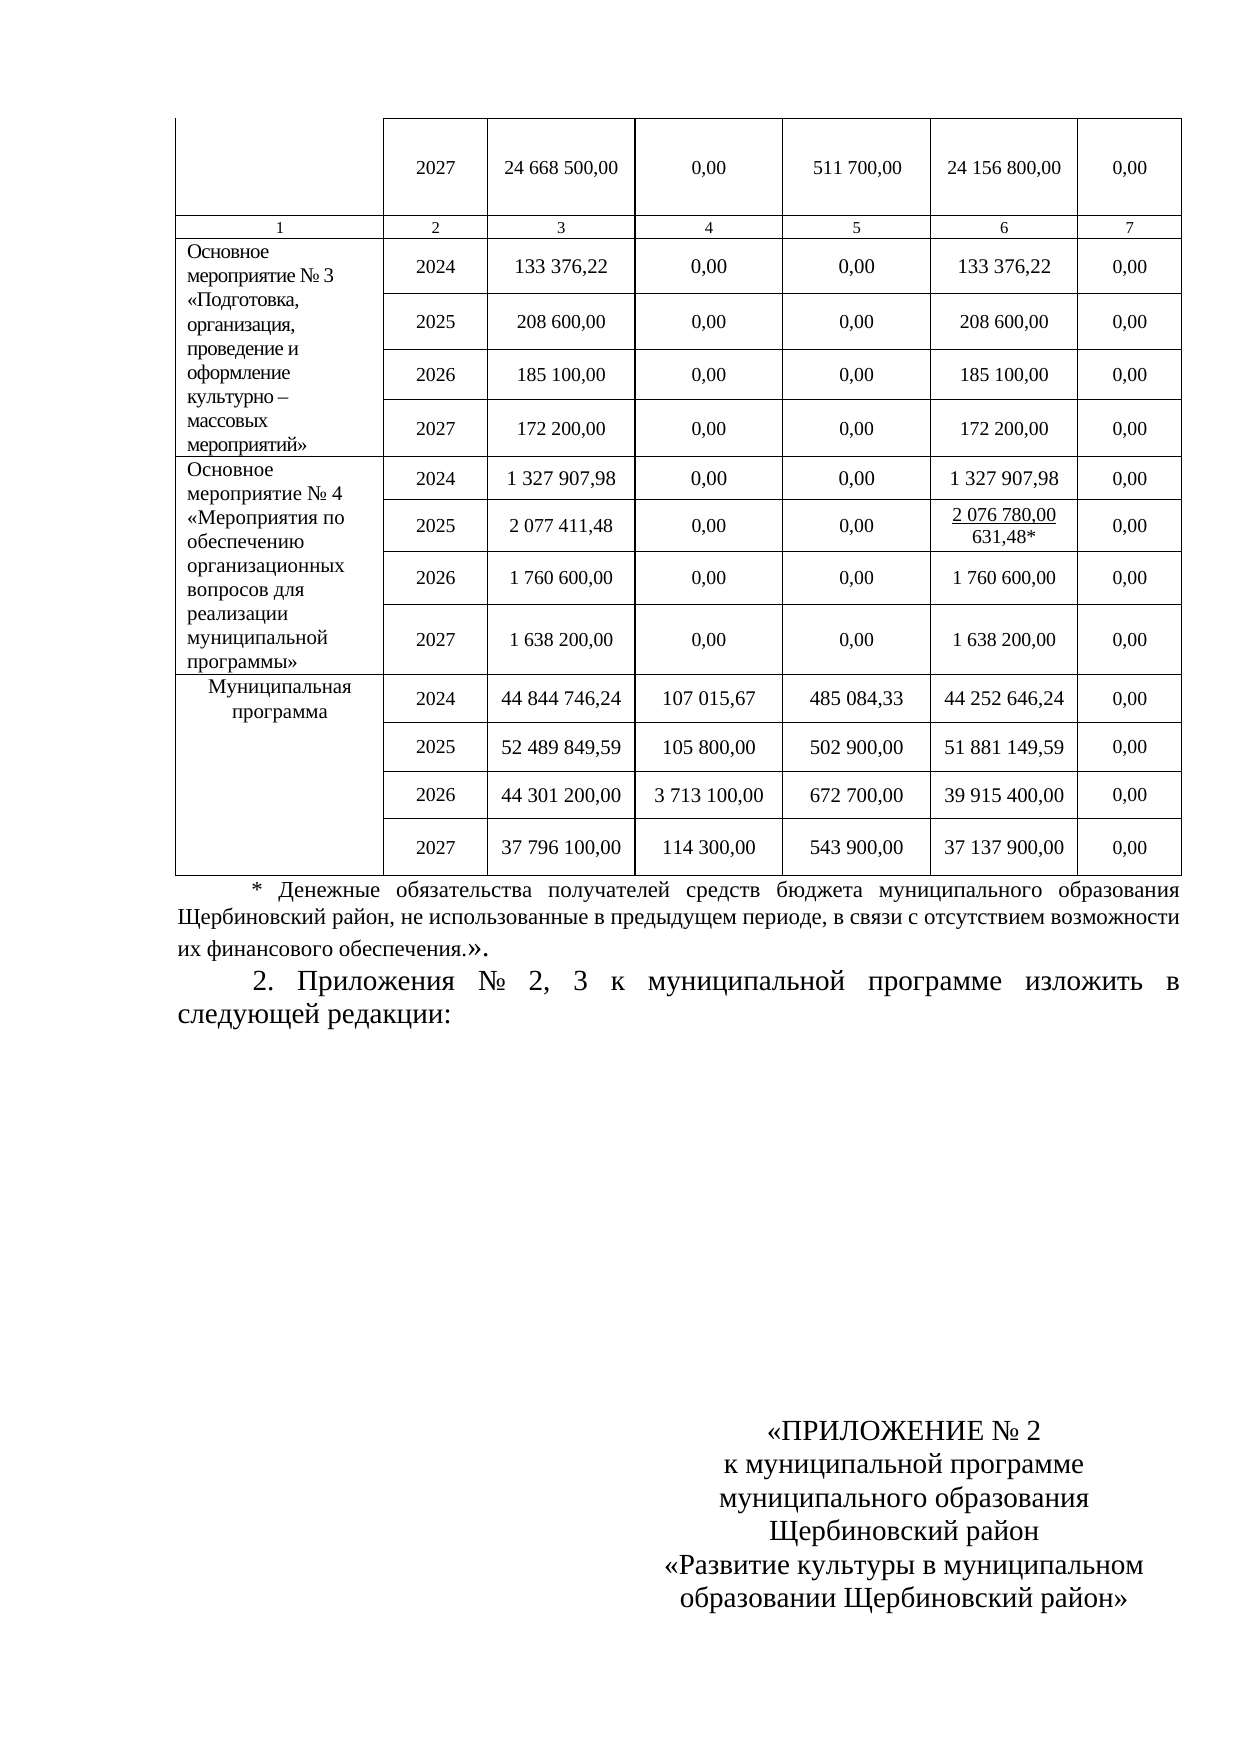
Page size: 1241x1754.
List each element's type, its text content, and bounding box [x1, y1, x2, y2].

table_cell 185 100,00 [931, 350, 1077, 399]
table_cell 2027 [384, 605, 487, 673]
table_cell 0,00 [1078, 500, 1181, 551]
text * Денежные обязательства получателей средств бюджета муниципального образования Щербиновский район, не использованные в предыдущем периоде, в связи с отсутствием возможности их финансового обеспечения.». [177, 876, 1181, 963]
table_cell 185 100,00 [488, 350, 634, 399]
table_cell 0,00 [1078, 819, 1181, 875]
table_cell 2027 [384, 119, 487, 215]
table_cell 24 156 800,00 [931, 119, 1077, 215]
table_cell 0,00 [636, 119, 782, 215]
table_cell 105 800,00 [636, 723, 782, 771]
table_cell 543 900,00 [783, 819, 930, 875]
table_cell 37 796 100,00 [488, 819, 634, 875]
table_cell 0,00 [636, 552, 782, 603]
table_cell 2024 [384, 457, 487, 499]
table_cell 2025 [384, 294, 487, 349]
table_cell 7 [1078, 216, 1181, 238]
table_cell 1 327 907,98 [931, 457, 1077, 499]
table_header «ПРИЛОЖЕНИЕ № 2 к муниципальной программе муниципального образования Щербиновский район «Развитие культуры в муниципальном образовании Щербиновский район» [646, 1413, 1162, 1614]
table_cell 52 489 849,59 [488, 723, 634, 771]
table_cell 0,00 [1078, 723, 1181, 771]
table_cell 0,00 [783, 400, 930, 456]
table_cell 2024 [384, 239, 487, 293]
table_cell 3 [488, 216, 634, 238]
text 2. Приложения № 2, 3 к муниципальной программе изложить в следующей редакции: [177, 963, 1181, 1030]
table_cell Основное мероприятие № 3 «Подготовка, организация, проведение и оформление культурно – массовых мероприятий» [176, 239, 383, 456]
table_cell 2024 [384, 675, 487, 722]
table_cell 0,00 [636, 605, 782, 673]
table_cell 24 668 500,00 [488, 119, 634, 215]
table_cell 172 200,00 [931, 400, 1077, 456]
table_cell 44 252 646,24 [931, 675, 1077, 722]
table_cell 2027 [384, 819, 487, 875]
table_cell 1 638 200,00 [931, 605, 1077, 673]
table_cell Муниципальная программа [176, 675, 383, 818]
table_cell 1 760 600,00 [488, 552, 634, 603]
table_cell 172 200,00 [488, 400, 634, 456]
table_cell 0,00 [636, 239, 782, 293]
table_cell 0,00 [1078, 675, 1181, 722]
table_cell 511 700,00 [783, 119, 930, 215]
table_cell 133 376,22 [931, 239, 1077, 293]
table_cell 0,00 [783, 294, 930, 349]
table_cell 3 713 100,00 [636, 772, 782, 818]
table_cell 2 077 411,48 [488, 500, 634, 551]
table_cell 0,00 [1078, 119, 1181, 215]
table_cell 2 [384, 216, 487, 238]
table_cell 44 844 746,24 [488, 675, 634, 722]
table_cell 107 015,67 [636, 675, 782, 722]
table_cell 0,00 [783, 457, 930, 499]
table_cell 502 900,00 [783, 723, 930, 771]
table_cell 0,00 [636, 294, 782, 349]
table_cell 0,00 [1078, 552, 1181, 603]
table_cell 0,00 [636, 400, 782, 456]
table_cell 0,00 [636, 350, 782, 399]
table_cell 2026 [384, 350, 487, 399]
table_cell 485 084,33 [783, 675, 930, 722]
table_cell 0,00 [1078, 605, 1181, 673]
table_cell 1 327 907,98 [488, 457, 634, 499]
table_cell [176, 818, 383, 875]
table_cell 0,00 [636, 500, 782, 551]
table_cell 0,00 [1078, 350, 1181, 399]
table_cell 2026 [384, 772, 487, 818]
table_cell 0,00 [1078, 772, 1181, 818]
table_cell 0,00 [783, 605, 930, 673]
table_cell 1 760 600,00 [931, 552, 1077, 603]
table_cell 0,00 [636, 457, 782, 499]
table_cell 114 300,00 [636, 819, 782, 875]
table_cell 1 [176, 216, 383, 238]
table_cell 44 301 200,00 [488, 772, 634, 818]
table_cell 0,00 [783, 552, 930, 603]
table_cell 4 [636, 216, 782, 238]
table_cell 0,00 [1078, 400, 1181, 456]
table_cell 2026 [384, 552, 487, 603]
table_cell 37 137 900,00 [931, 819, 1077, 875]
table_cell 0,00 [783, 500, 930, 551]
table_cell Основное мероприятие № 4 «Мероприятия по обеспечению организационных вопросов для реализации муниципальной программы» [176, 457, 383, 673]
table_cell 0,00 [783, 239, 930, 293]
table_cell 51 881 149,59 [931, 723, 1077, 771]
table_cell 39 915 400,00 [931, 772, 1077, 818]
table_cell 208 600,00 [931, 294, 1077, 349]
table_cell 133 376,22 [488, 239, 634, 293]
table_cell 208 600,00 [488, 294, 634, 349]
table_cell 2025 [384, 723, 487, 771]
table_cell 5 [783, 216, 930, 238]
table_cell 2 076 780,00 631,48* [931, 500, 1077, 551]
table_cell 0,00 [1078, 239, 1181, 293]
table_cell 1 638 200,00 [488, 605, 634, 673]
table_cell 672 700,00 [783, 772, 930, 818]
table_cell 0,00 [1078, 457, 1181, 499]
table_cell 6 [931, 216, 1077, 238]
table_cell 0,00 [1078, 294, 1181, 349]
table_cell 2027 [384, 400, 487, 456]
table_cell 0,00 [783, 350, 930, 399]
table_cell 2025 [384, 500, 487, 551]
